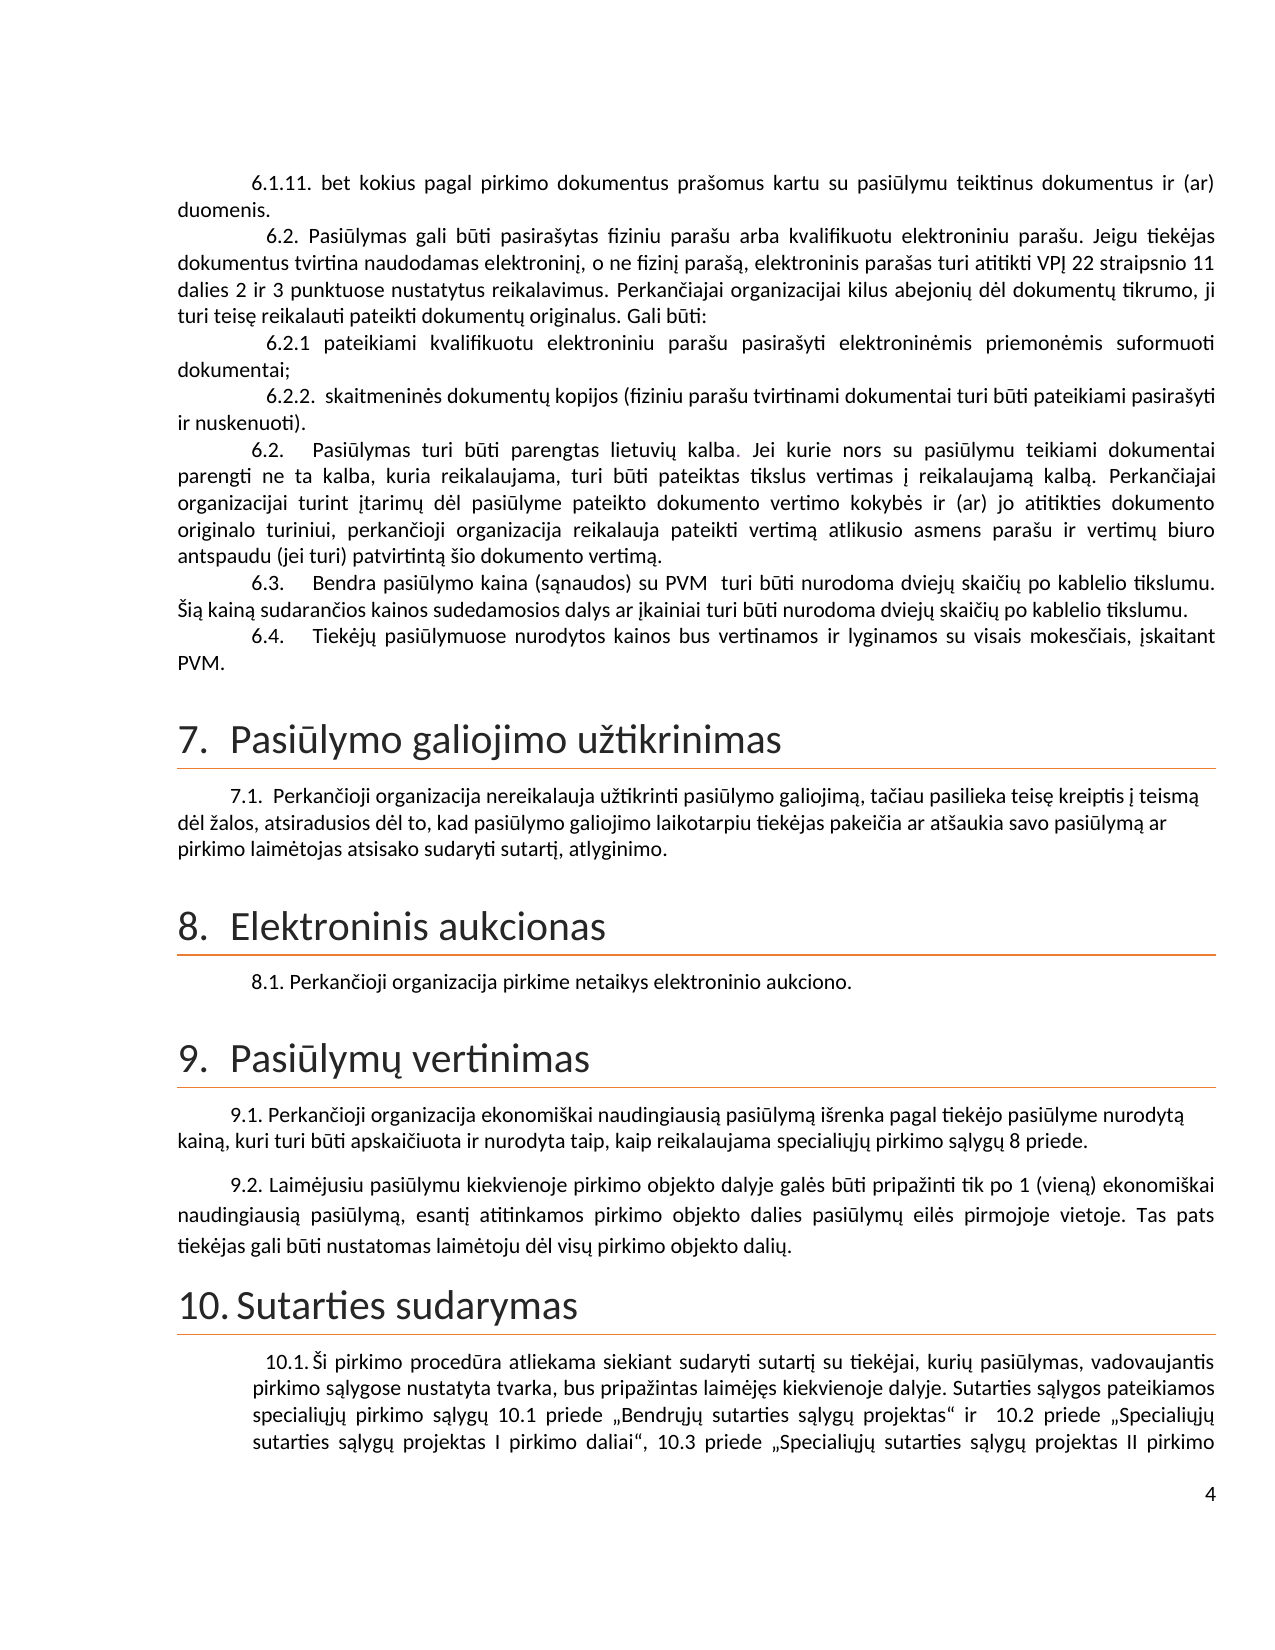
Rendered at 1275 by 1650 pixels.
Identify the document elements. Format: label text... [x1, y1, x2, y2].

text 9.1. Perkančioji organizacija ekonomiškai naudingiausią pasiūlymą išrenka pagal tiekėjo pasiūlyme nurodytą kainą, kuri turi būti apskaičiuota ir nurodyta taip, kaip reikalaujama specialiųjų pirkimo sąlygų 8 priede. [177, 1101, 1216, 1154]
subtitle Elektroninis aukcionas [177, 899, 1216, 954]
list Tiekėjų pasiūlymuose nurodytos kainos bus vertinamos ir lyginamos su visais mokesčiais, įskaitant PVM. [177, 623, 1216, 676]
text 6.2. Pasiūlymas gali būti pasirašytas fiziniu parašu arba kvalifikuotu elektroniniu parašu. Jeigu tiekėjas dokumentus tvirtina naudodamas elektroninį, o ne fizinį parašą, elektroninis parašas turi atitikti VPĮ 22 straipsnio 11 dalies 2 ir 3 punktuose nustatytus reikalavimus. Perkančiajai organizacijai kilus abejonių dėl dokumentų tikrumo, ji turi teisę reikalauti pateikti dokumentų originalus. Gali būti: [177, 223, 1216, 329]
subtitle Pasiūlymo galiojimo užtikrinimas [177, 713, 1216, 768]
subtitle Sutarties sudarymas [177, 1279, 1216, 1334]
list skaitmeninės dokumentų kopijos (fiziniu parašu tvirtinami dokumentai turi būti pateikiami pasirašyti ir nuskenuoti). [177, 383, 1216, 436]
text 7.1. Perkančioji organizacija nereikalauja užtikrinti pasiūlymo galiojimą, tačiau pasilieka teisę kreiptis į teismą dėl žalos, atsiradusios dėl to, kad pasiūlymo galiojimo laikotarpiu tiekėjas pakeičia ar atšaukia savo pasiūlymą ar pirkimo laimėtojas atsisako sudaryti sutartį, atlyginimo. [177, 782, 1216, 862]
list 6.2.1 pateikiami kvalifikuotu elektroniniu parašu pasirašyti elektroninėmis priemonėmis suformuoti dokumentai; [177, 329, 1216, 383]
list Pasiūlymas turi būti parengtas lietuvių kalba. Jei kurie nors su pasiūlymu teikiami dokumentai parengti ne ta kalba, kuria reikalaujama, turi būti pateiktas tikslus vertimas į reikalaujamą kalbą. Perkančiajai organizacijai turint įtarimų dėl pasiūlyme pateikto dokumento vertimo kokybės ir (ar) jo atitikties dokumento originalo turiniui, perkančioji organizacija reikalauja pateikti vertimą atlikusio asmens parašu ir vertimų biuro antspaudu (jei turi) patvirtintą šio dokumento vertimą. [177, 436, 1216, 569]
list Bendra pasiūlymo kaina (sąnaudos) su PVM turi būti nurodoma dviejų skaičių po kablelio tikslumu. Šią kainą sudarančios kainos sudedamosios dalys ar įkainiai turi būti nurodoma dviejų skaičių po kablelio tikslumu. [177, 569, 1216, 623]
text 9.2. Laimėjusiu pasiūlymu kiekvienoje pirkimo objekto dalyje galės būti pripažinti tik po 1 (vieną) ekonomiškai naudingiausią pasiūlymą, esantį atitinkamos pirkimo objekto dalies pasiūlymų eilės pirmojoje vietoje. Tas pats tiekėjas gali būti nustatomas laimėtoju dėl visų pirkimo objekto dalių. [177, 1171, 1216, 1259]
list bet kokius pagal pirkimo dokumentus prašomus kartu su pasiūlymu teiktinus dokumentus ir (ar) duomenis. [177, 169, 1216, 223]
subtitle Pasiūlymų vertinimas [177, 1032, 1216, 1087]
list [252, 1348, 1216, 1454]
text 8.1. Perkančioji organizacija pirkime netaikys elektroninio aukciono. [251, 968, 1216, 995]
